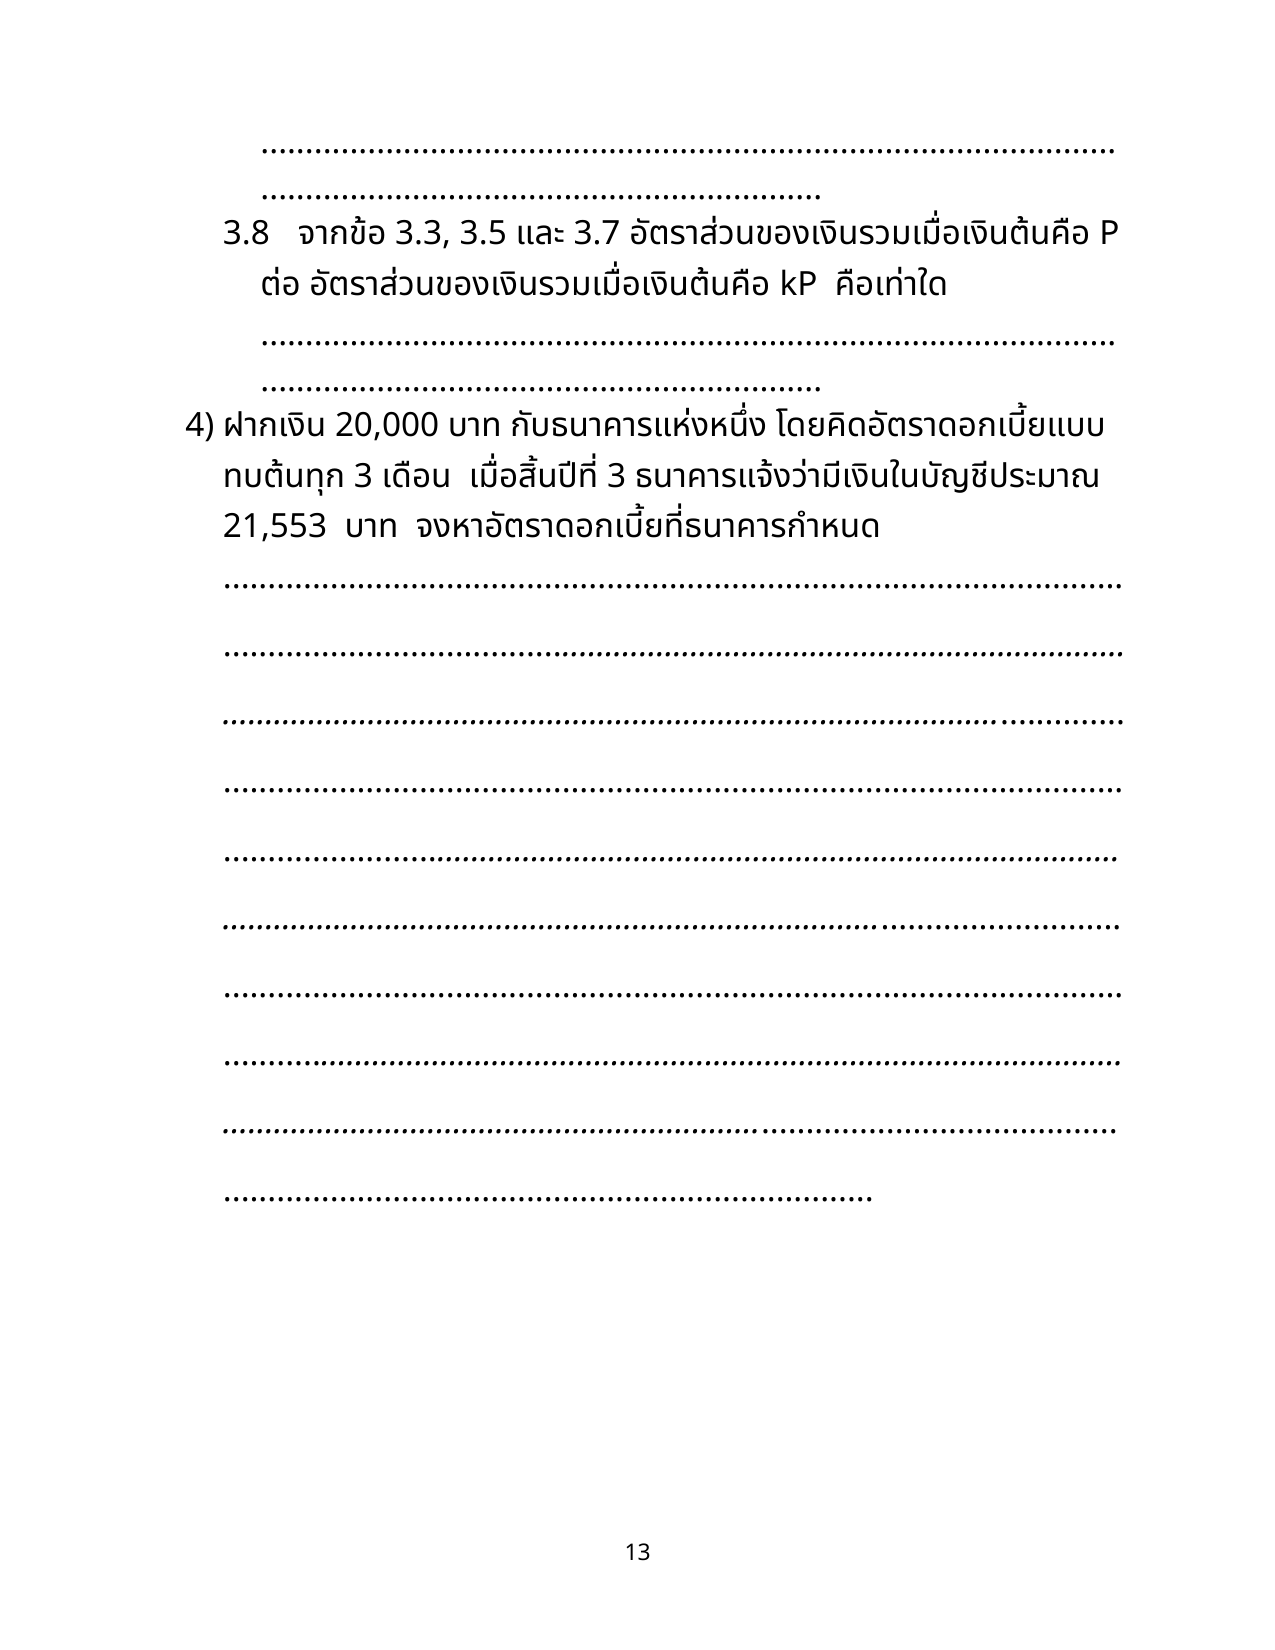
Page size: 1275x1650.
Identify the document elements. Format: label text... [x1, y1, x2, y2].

list ฝากเงิน 20,000 บาท กับธนาคารแห่งหนึ่ง โดยคิดอัตราดอกเบี้ยแบบทบต้นทุก 3 เดือน เมื่อสิ้นปีที่ 3 ธนาคารแจ้งว่ามีเงินในบัญชีประมาณ 21,553 บาท จงหาอัตราดอกเบี้ยที่ธนาคารกำหนด [185, 401, 1127, 553]
list จากข้อ 3.3, 3.5 และ 3.7 อัตราส่วนของเงินรวมเมื่อเงินต้นคือ P ต่อ อัตราส่วนของเงินรวมเมื่อเงินต้นคือ kP คือเท่าใด [223, 209, 1127, 310]
list ......................................................................................................................................................................................................................................................................................................................................................................................................................................................................................................................................................................................................................................................................................................................................................................................................................................................................................................................................................................................................................................... [223, 553, 1127, 1211]
